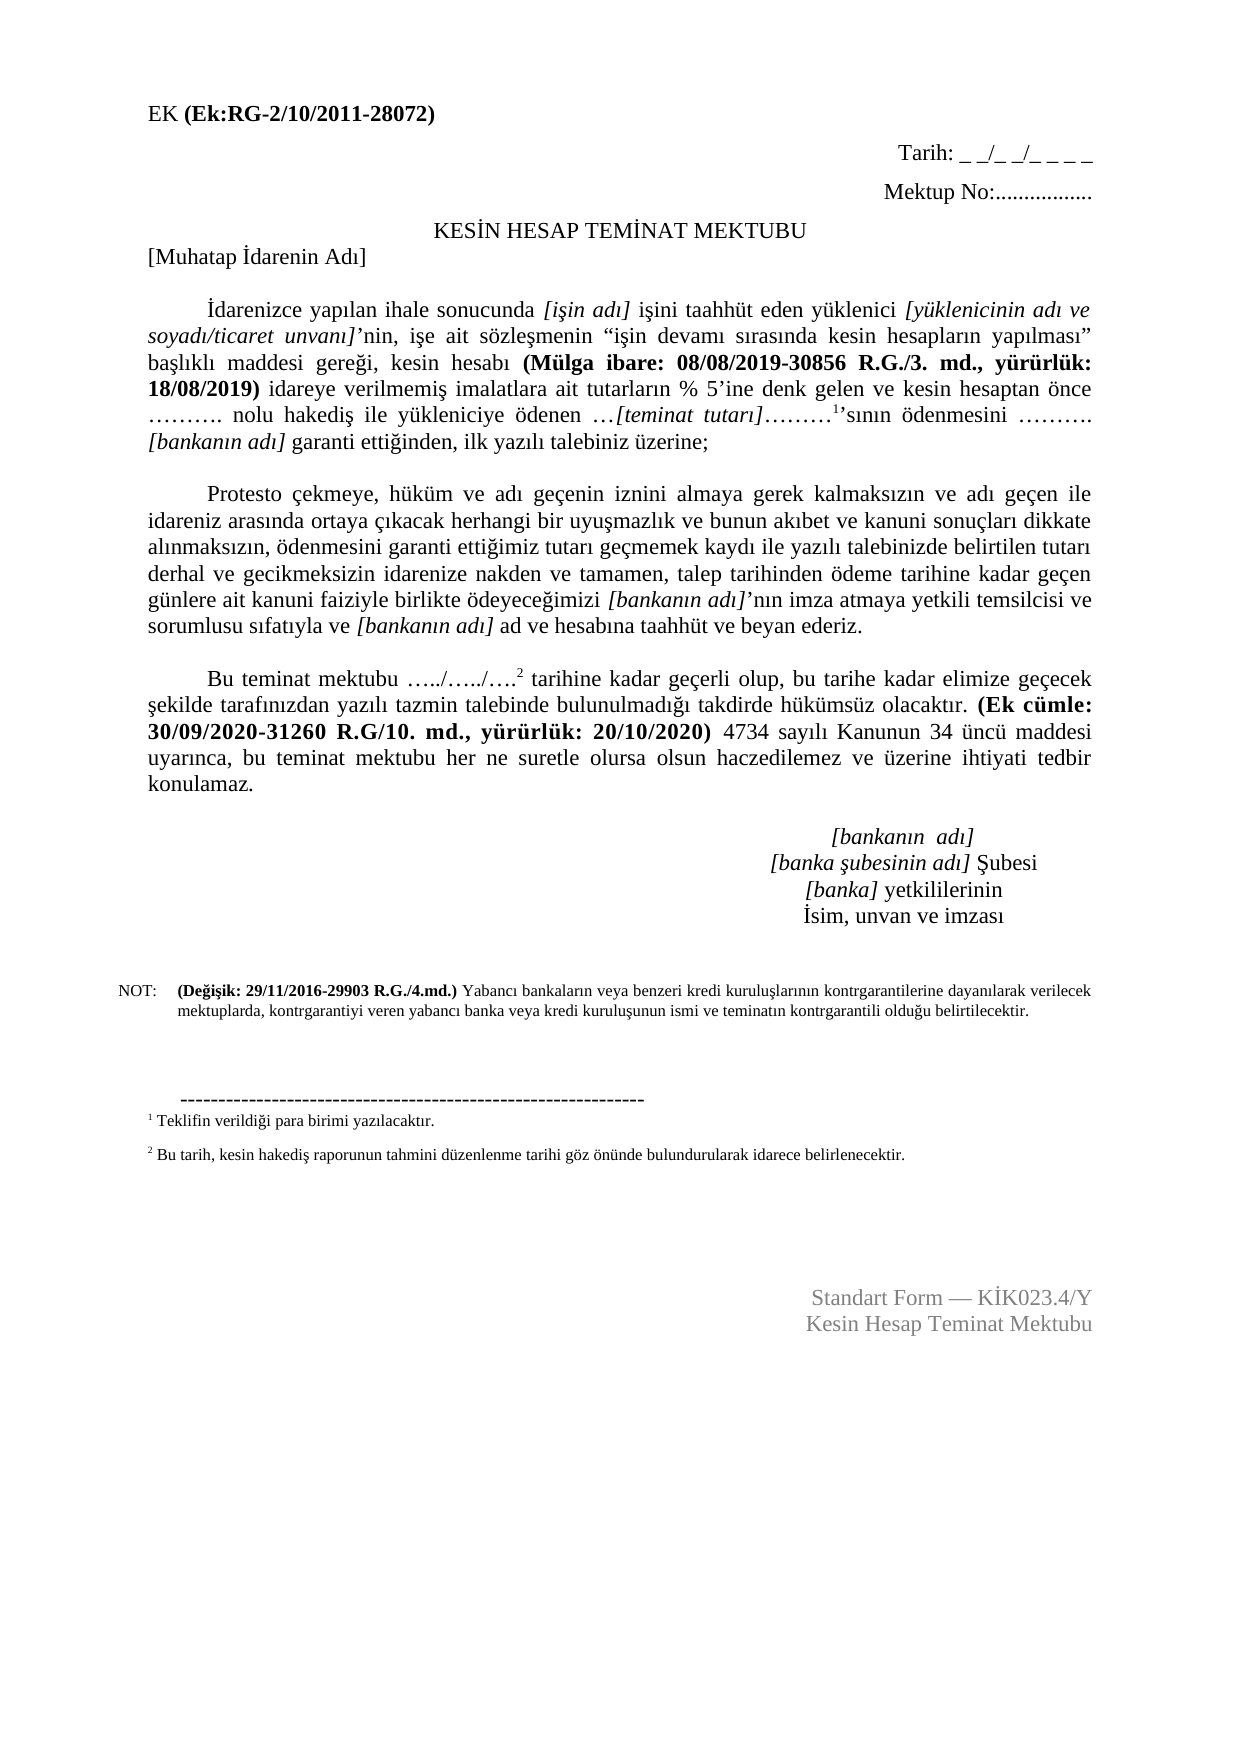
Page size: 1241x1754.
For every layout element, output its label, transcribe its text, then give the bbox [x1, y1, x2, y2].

text ------------------------------------------------------------- [177, 1085, 1092, 1111]
text Tarih: _ _/_ _/_ _ _ _ [148, 139, 1092, 166]
text [bankanın adı] [679, 823, 1092, 849]
text Mektup No:................. [148, 178, 1092, 204]
text [Muhatap İdarenin Adı] [148, 243, 1092, 270]
text İsim, unvan ve imzası [679, 902, 1092, 928]
text Standart Form — KİK023.4/Y [148, 1284, 1092, 1310]
text 1 Teklifin verildiği para birimi yazılacaktır. [148, 1111, 1092, 1130]
subtitle KESİN HESAP TEMİNAT MEKTUBU [148, 217, 1092, 243]
text İdarenizce yapılan ihale sonucunda [işin adı] işini taahhüt eden yüklenici [yüklenicinin adı ve soyadı/ticaret unvanı]’nin, işe ait sözleşmenin “işin devamı sırasında kesin hesapların yapılması” başlıklı maddesi gereği, kesin hesabı (Mülga ibare: 08/08/2019-30856 R.G./3. md., yürürlük: 18/08/2019) idareye verilmemiş imalatlara ait tutarların % 5’ine denk gelen ve kesin hesaptan önce ………. nolu hakediş ile yükleniciye ödenen …[teminat tutarı]………1’sının ödenmesini ………. [bankanın adı] garanti ettiğinden, ilk yazılı talebiniz üzerine; [148, 296, 1092, 454]
text NOT: (Değişik: 29/11/2016-29903 R.G./4.md.) Yabancı bankaların veya benzeri kredi kuruluşlarının kontrgarantilerine dayanılarak verilecek mektuplarda, kontrgarantiyi veren yabancı banka veya kredi kuruluşunun ismi ve teminatın kontrgarantili olduğu belirtilecektir. [118, 981, 1092, 1019]
text [banka] yetkililerinin [679, 876, 1092, 902]
text EK (Ek:RG-2/10/2011-28072) [148, 100, 1092, 127]
text Kesin Hesap Teminat Mektubu [148, 1310, 1092, 1336]
text Protesto çekmeye, hüküm ve adı geçenin iznini almaya gerek kalmaksızın ve adı geçen ile idareniz arasında ortaya çıkacak herhangi bir uyuşmazlık ve bunun akıbet ve kanuni sonuçları dikkate alınmaksızın, ödenmesini garanti ettiğimiz tutarı geçmemek kaydı ile yazılı talebinizde belirtilen tutarı derhal ve gecikmeksizin idarenize nakden ve tamamen, talep tarihinden ödeme tarihine kadar geçen günlere ait kanuni faiziyle birlikte ödeyeceğimizi [bankanın adı]’nın imza atmaya yetkili temsilcisi ve sorumlusu sıfatıyla ve [bankanın adı] ad ve hesabına taahhüt ve beyan ederiz. [148, 481, 1092, 639]
text Bu teminat mektubu …../…../….2 tarihine kadar geçerli olup, bu tarihe kadar elimize geçecek şekilde tarafınızdan yazılı tazmin talebinde bulunulmadığı takdirde hükümsüz olacaktır. (Ek cümle: 30/09/2020-31260 R.G/10. md., yürürlük: 20/10/2020) 4734 sayılı Kanunun 34 üncü maddesi uyarınca, bu teminat mektubu her ne suretle olursa olsun haczedilemez ve üzerine ihtiyati tedbir konulamaz. [148, 665, 1092, 797]
text [banka şubesinin adı] Şubesi [679, 849, 1092, 876]
text 2 Bu tarih, kesin hakediş raporunun tahmini düzenlenme tarihi göz önünde bulundurularak idarece belirlenecektir. [148, 1145, 1092, 1164]
